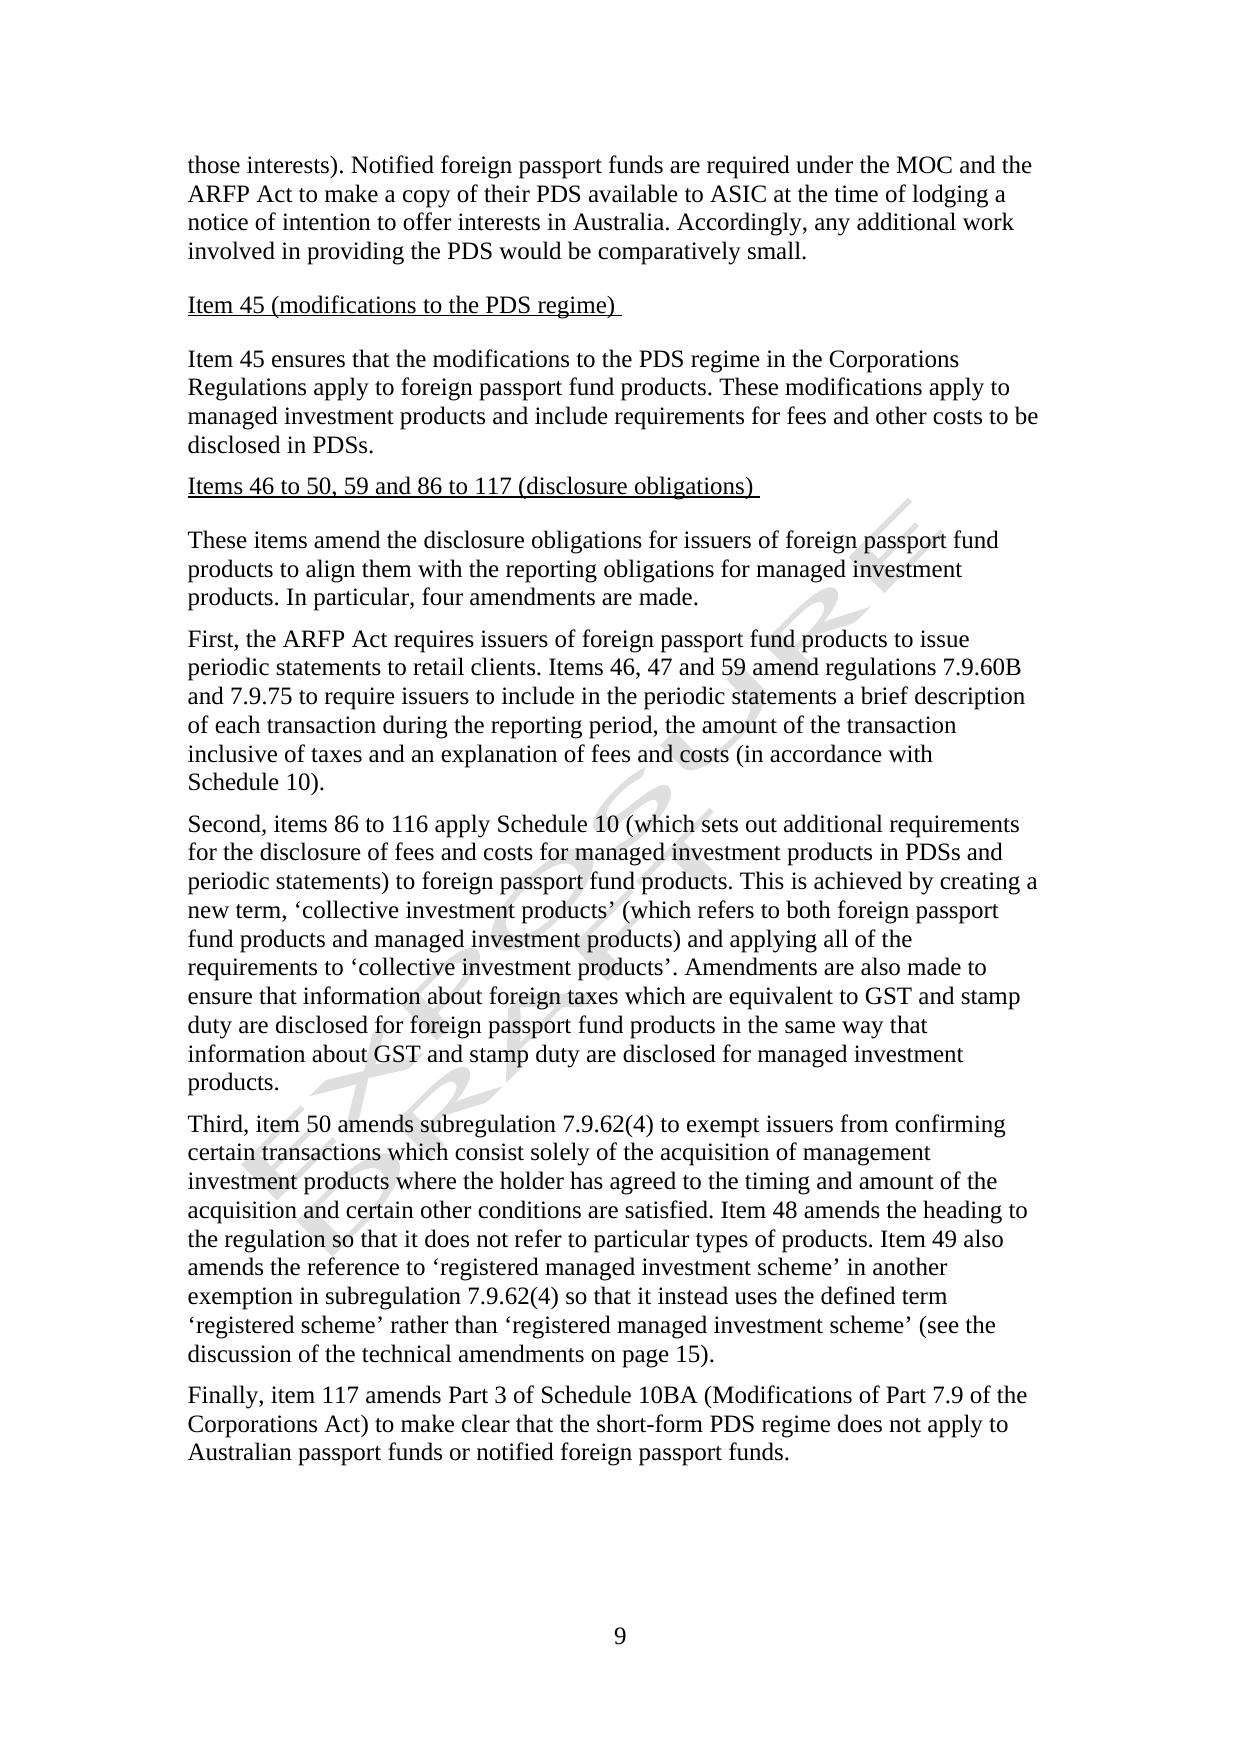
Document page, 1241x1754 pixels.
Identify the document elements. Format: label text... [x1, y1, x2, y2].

text Third, item 50 amends subregulation 7.9.62(4) to exempt issuers from confirming certain transactions which consist solely of the acquisition of management investment products where the holder has agreed to the timing and amount of the acquisition and certain other conditions are satisfied. Item 48 amends the heading to the regulation so that it does not refer to particular types of products. Item 49 also amends the reference to ‘registered managed investment scheme’ in another exemption in subregulation 7.9.62(4) so that it instead uses the defined term ‘registered scheme’ rather than ‘registered managed investment scheme’ (see the discussion of the technical amendments on page 15). [187, 1109, 1043, 1367]
text Finally, item 117 amends Part 3 of Schedule 10BA (Modifications of Part 7.9 of the Corporations Act) to make clear that the short-form PDS regime does not apply to Australian passport funds or notified foreign passport funds. [187, 1380, 1043, 1466]
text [187, 150, 1043, 265]
text First, the ARFP Act requires issuers of foreign passport fund products to issue periodic statements to retail clients. Items 46, 47 and 59 amend regulations 7.9.60B and 7.9.75 to require issuers to include in the periodic statements a brief description of each transaction during the reporting period, the amount of the transaction inclusive of taxes and an explanation of fees and costs (in accordance with Schedule 10). [187, 624, 1043, 796]
text Item 45 (modifications to the PDS regime) [187, 290, 1043, 319]
text Item 45 ensures that the modifications to the PDS regime in the Corporations Regulations apply to foreign passport fund products. These modifications apply to managed investment products and include requirements for fees and other costs to be disclosed in PDSs. [187, 344, 1043, 459]
text These items amend the disclosure obligations for issuers of foreign passport fund products to align them with the reporting obligations for managed investment products. In particular, four amendments are made. [187, 525, 1043, 611]
text Second, items 86 to 116 apply Schedule 10 (which sets out additional requirements for the disclosure of fees and costs for managed investment products in PDSs and periodic statements) to foreign passport fund products. This is achieved by creating a new term, ‘collective investment products’ (which refers to both foreign passport fund products and managed investment products) and applying all of the requirements to ‘collective investment products’. Amendments are also made to ensure that information about foreign taxes which are equivalent to GST and stamp duty are disclosed for foreign passport fund products in the same way that information about GST and stamp duty are disclosed for managed investment products. [187, 809, 1043, 1096]
text Items 46 to 50, 59 and 86 to 117 (disclosure obligations) [187, 471, 1043, 500]
